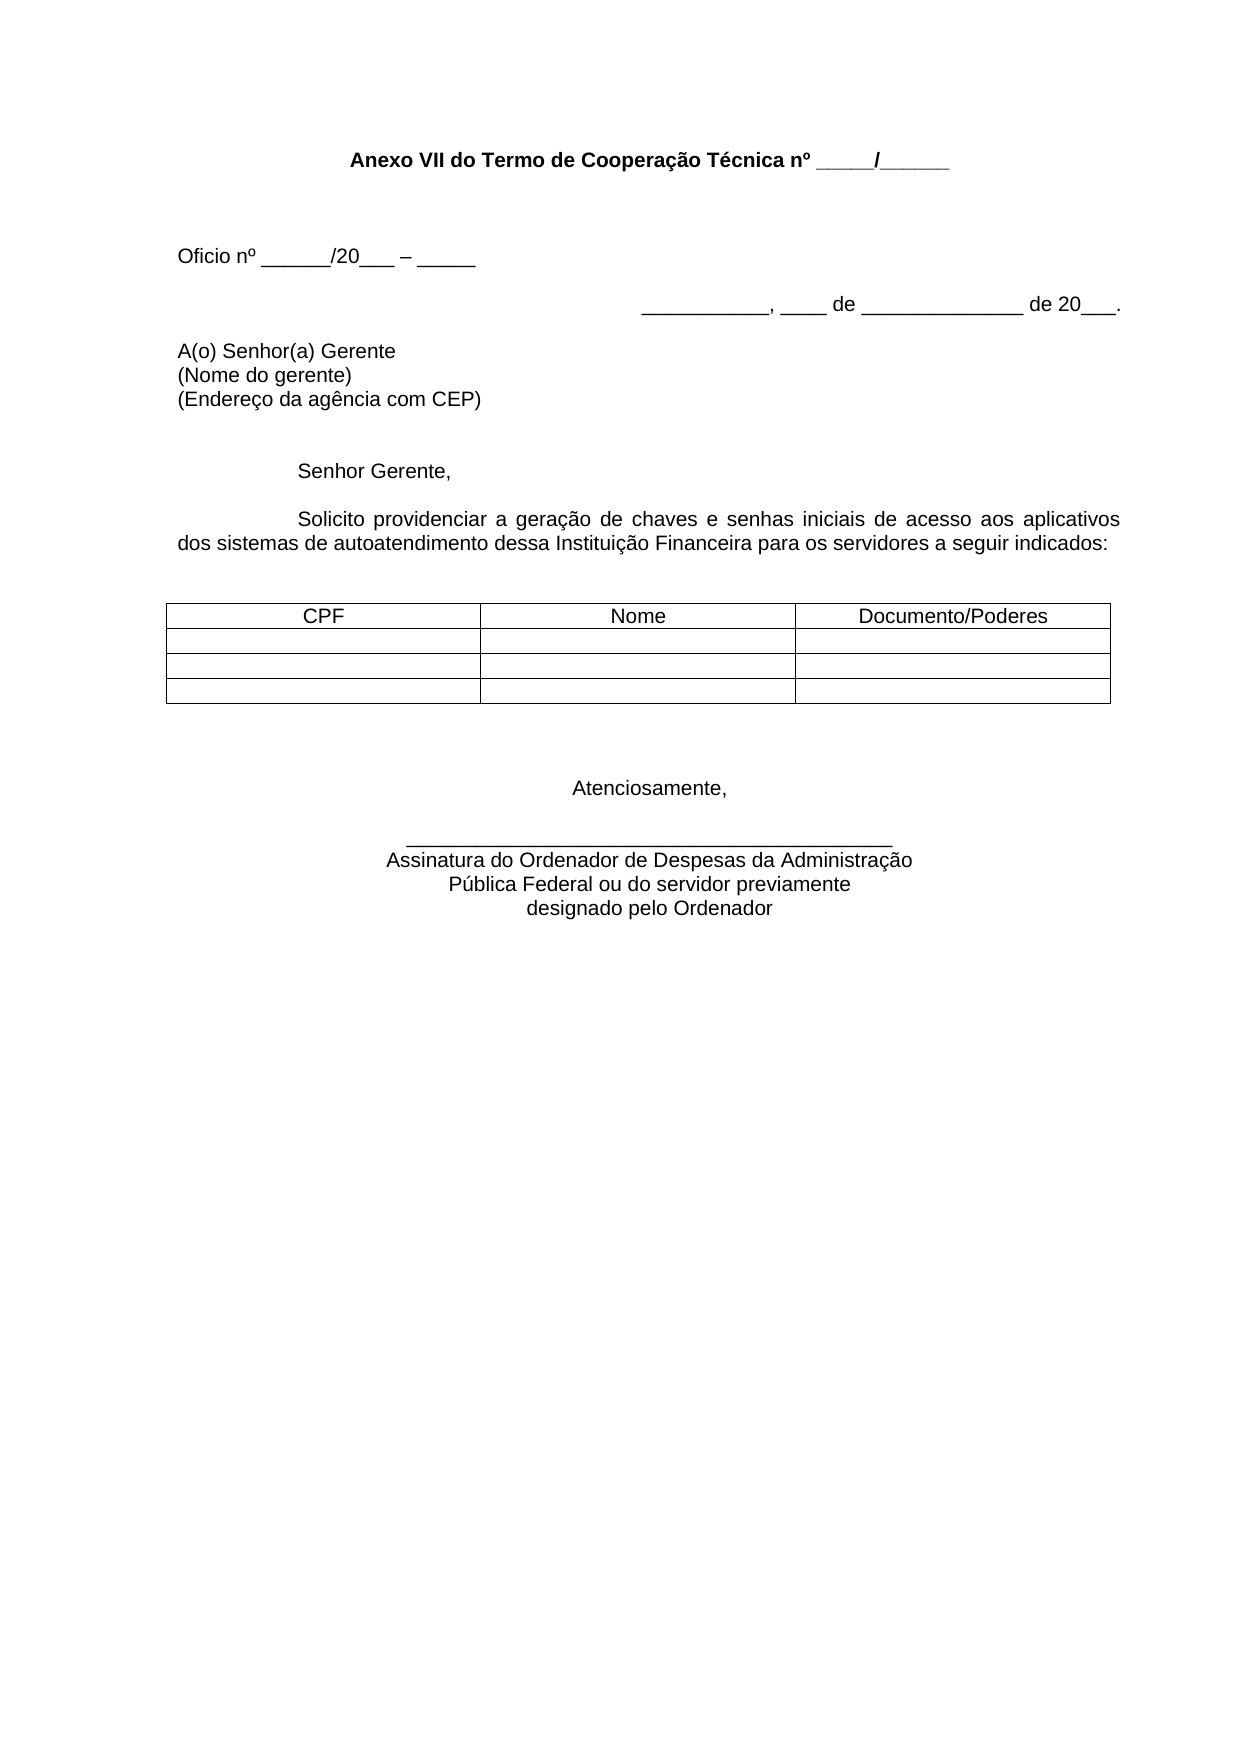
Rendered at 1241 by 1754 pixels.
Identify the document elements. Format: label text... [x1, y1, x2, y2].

text A(o) Senhor(a) Gerente [177, 339, 1122, 363]
text ___________, ____ de ______________ de 20___. [177, 291, 1122, 315]
text __________________________________________ [177, 824, 1122, 848]
table_cell [481, 654, 795, 678]
text Pública Federal ou do servidor previamente [177, 872, 1122, 896]
table_cell [167, 629, 480, 653]
table_cell [167, 654, 480, 678]
text Oficio nº ______/20___ – _____ [177, 243, 1122, 267]
table_header CPF [167, 604, 480, 628]
table_header Nome [481, 604, 795, 628]
text (Nome do gerente) [177, 363, 1122, 387]
text Senhor Gerente, [177, 459, 1122, 483]
table_cell [796, 629, 1110, 653]
text Atenciosamente, [177, 776, 1122, 800]
text (Endereço da agência com CEP) [177, 387, 1122, 411]
table_cell [167, 679, 480, 703]
text Assinatura do Ordenador de Despesas da Administração [177, 848, 1122, 872]
text Anexo VII do Termo de Cooperação Técnica nº _____/______ [177, 148, 1122, 172]
table_cell [796, 654, 1110, 678]
table_cell [481, 629, 795, 653]
text Solicito providenciar a geração de chaves e senhas iniciais de acesso aos aplicativos dos sistemas de autoatendimento dessa Instituição Financeira para os servidores a seguir indicados: [177, 507, 1122, 555]
text designado pelo Ordenador [177, 896, 1122, 919]
table_header Documento/Poderes [796, 604, 1110, 628]
table_cell [796, 679, 1110, 703]
table_cell [481, 679, 795, 703]
